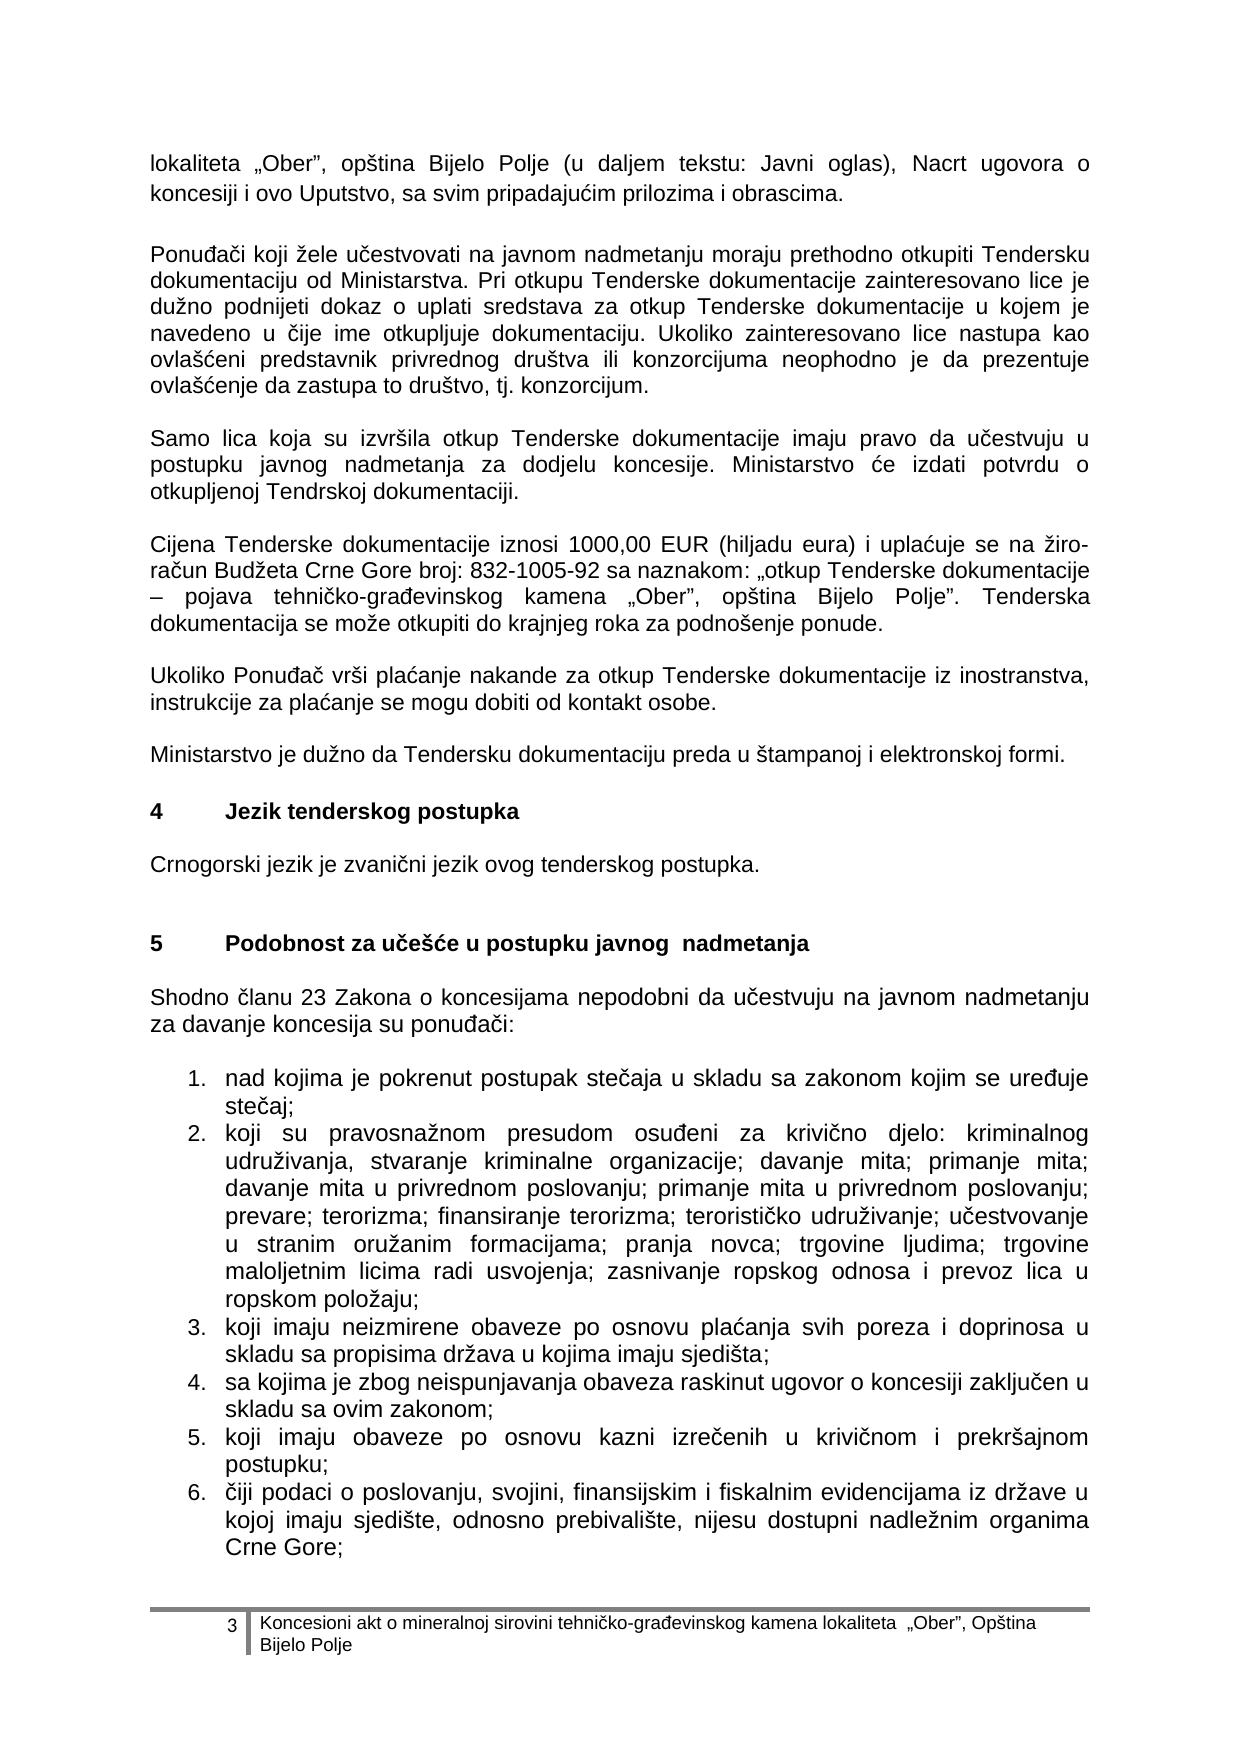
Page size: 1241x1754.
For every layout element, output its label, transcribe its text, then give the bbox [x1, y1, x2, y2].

list koji su pravosnažnom presudom osuđeni za krivično djelo: kriminalnog udruživanja, stvaranje kriminalne organizacije; davanje mita; primanje mita; davanje mita u privrednom poslovanju; primanje mita u privrednom poslovanju; prevare; terorizma; finansiranje terorizma; terorističko udruživanje; učestvovanje u stranim oružanim formacijama; pranja novca; trgovine ljudima; trgovine maloljetnim licima radi usvojenja; zasnivanje ropskog odnosa i prevoz lica u ropskom položaju; [187, 1119, 1090, 1312]
list koji imaju neizmirene obaveze po osnovu plaćanja svih poreza i doprinosa u skladu sa propisima država u kojima imaju sjedišta; [187, 1312, 1090, 1368]
text Ponuđači koji žele učestvovati na javnom nadmetanju moraju prethodno otkupiti Tendersku dokumentaciju od Ministarstva. Pri otkupu Tenderske dokumentacije zainteresovano lice je dužno podnijeti dokaz o uplati sredstava za otkup Tenderske dokumentacije u kojem je navedeno u čije ime otkupljuje dokumentaciju. Ukoliko zainteresovano lice nastupa kao ovlašćeni predstavnik privrednog društva ili konzorcijuma neophodno je da prezentuje ovlašćenje da zastupa to društvo, tj. konzorcijum. [150, 241, 1090, 399]
text Samo lica koja su izvršila otkup Tenderske dokumentacije imaju pravo da učestvuju u postupku javnog nadmetanja za dodjelu koncesije. Ministarstvo će izdati potvrdu o otkupljenoj Tendrskoj dokumentaciji. [150, 425, 1090, 504]
subtitle Podobnost za učešće u postupku javnog nadmetanja [150, 930, 1090, 956]
text Crnogorski jezik je zvanični jezik ovog tenderskog postupka. [150, 851, 1090, 877]
subtitle Jezik tenderskog postupka [150, 798, 1090, 824]
list čiji podaci o poslovanju, svojini, finansijskim i fiskalnim evidencijama iz države u kojoj imaju sjedište, odnosno prebivalište, nijesu dostupni nadležnim organima Crne Gore; [187, 1478, 1090, 1561]
list koji imaju obaveze po osnovu kazni izrečenih u krivičnom i prekršajnom postupku; [187, 1423, 1090, 1478]
text Shodno članu 23 Zakona o koncesijama nepodobni da učestvuju na javnom nadmetanju za davanje koncesija su ponuđači: [150, 982, 1090, 1038]
list nad kojima je pokrenut postupak stečaja u skladu sa zakonom kojim se uređuje stečaj; [187, 1064, 1090, 1119]
text Ministarstvo je dužno da Tendersku dokumentaciju preda u štampanoj i elektronskoj formi. [150, 741, 1090, 768]
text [150, 150, 1090, 207]
list sa kojima je zbog neispunjavanja obaveza raskinut ugovor o koncesiji zaključen u skladu sa ovim zakonom; [187, 1368, 1090, 1423]
text Ukoliko Ponuđač vrši plaćanje nakande za otkup Tenderske dokumentacije iz inostranstva, instrukcije za plaćanje se mogu dobiti od kontakt osobe. [150, 662, 1090, 715]
text Cijena Tenderske dokumentacije iznosi 1000,00 EUR (hiljadu eura) i uplaćuje se na žiro-račun Budžeta Crne Gore broj: 832-1005-92 sa naznakom: „otkup Tenderske dokumentacije – pojava tehničko-građevinskog kamena „Ober”, opština Bijelo Polje”. Tenderska dokumentacija se može otkupiti do krajnjeg roka za podnošenje ponude. [150, 531, 1090, 636]
